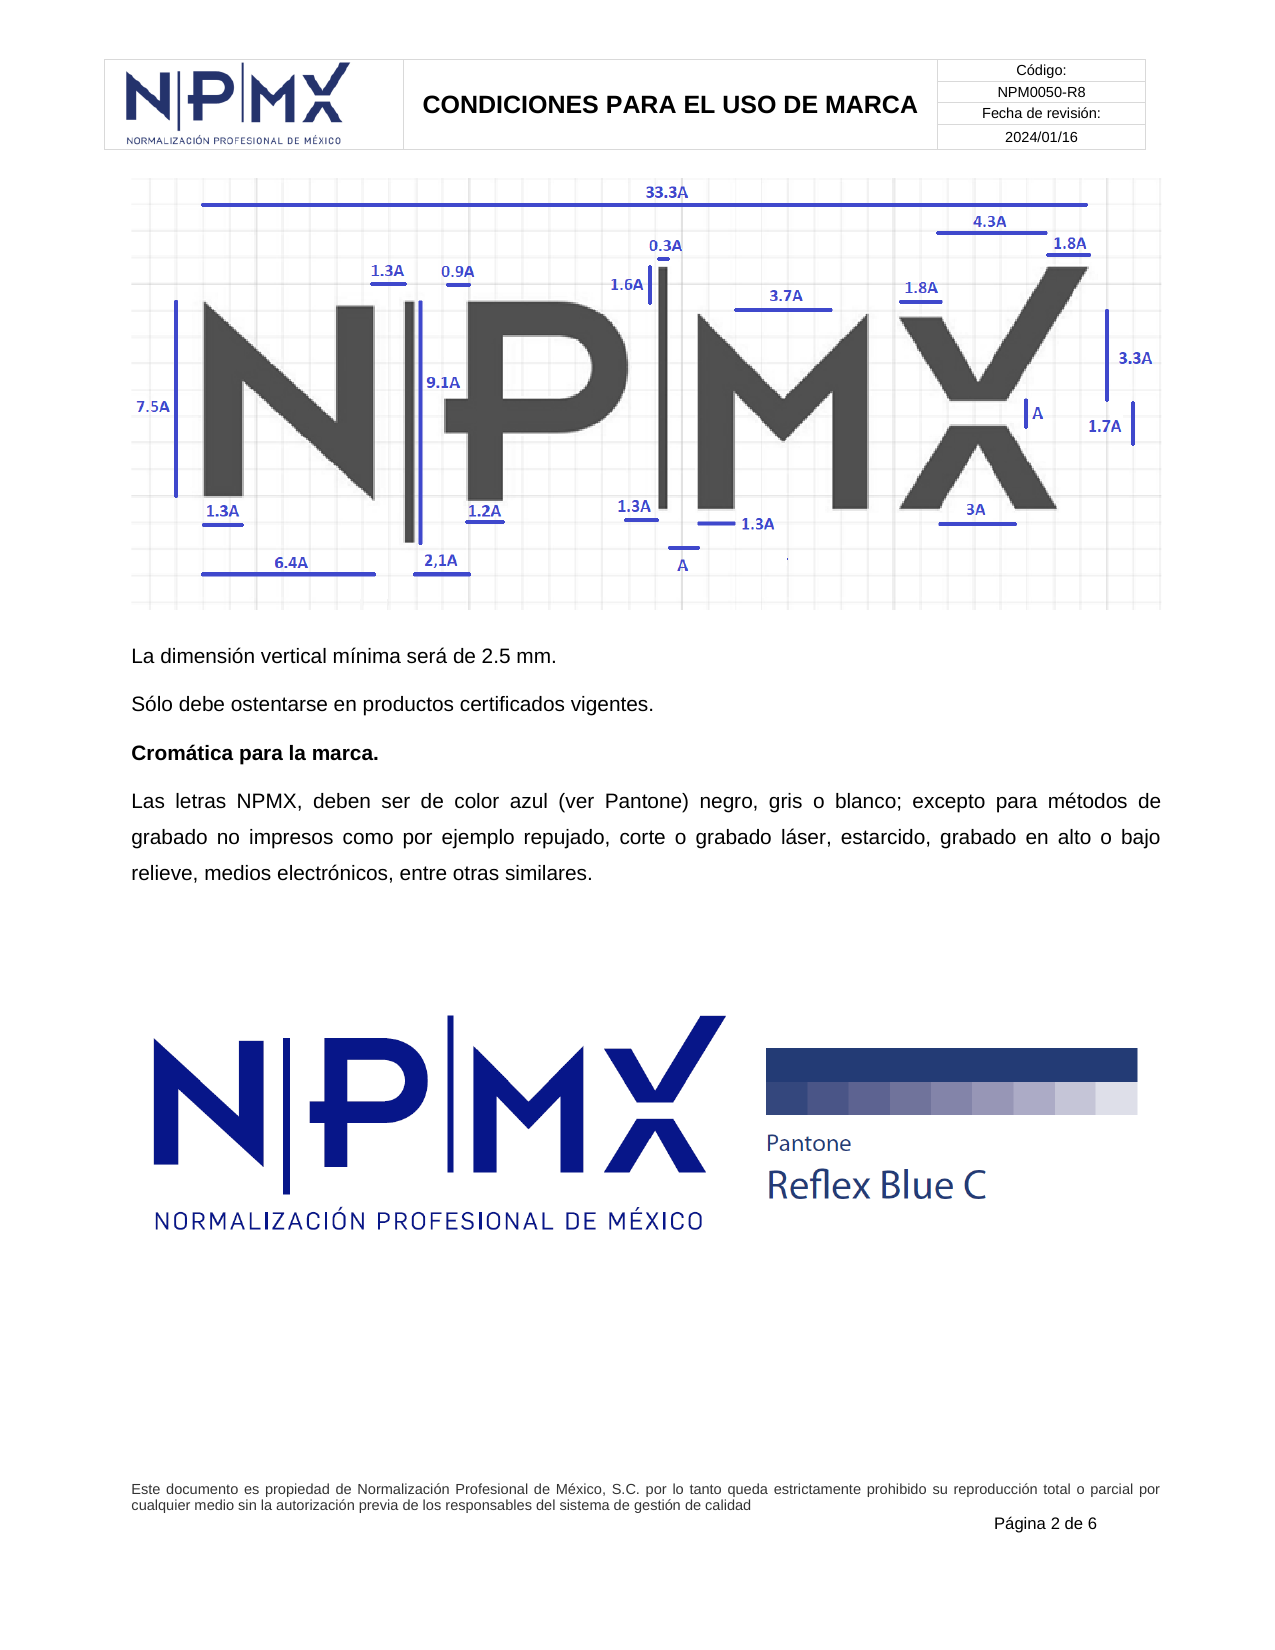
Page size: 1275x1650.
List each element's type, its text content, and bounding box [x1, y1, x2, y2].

text Las letras NPMX, deben ser de color azul (ver Pantone) negro, gris o blanco; excepto para métodos de grabado no impresos como por ejemplo repujado, corte o grabado láser, estarcido, grabado en alto o bajo relieve, medios electrónicos, entre otras similares. [131, 789, 1162, 885]
picture [131, 178, 1162, 610]
text Sólo debe ostentarse en productos certificados vigentes. [131, 692, 1162, 716]
text La dimensión vertical mínima será de 2.5 mm. [131, 643, 1162, 667]
picture [134, 959, 1164, 1322]
text Cromática para la marca. [131, 740, 1162, 764]
picture [117, 61, 354, 147]
